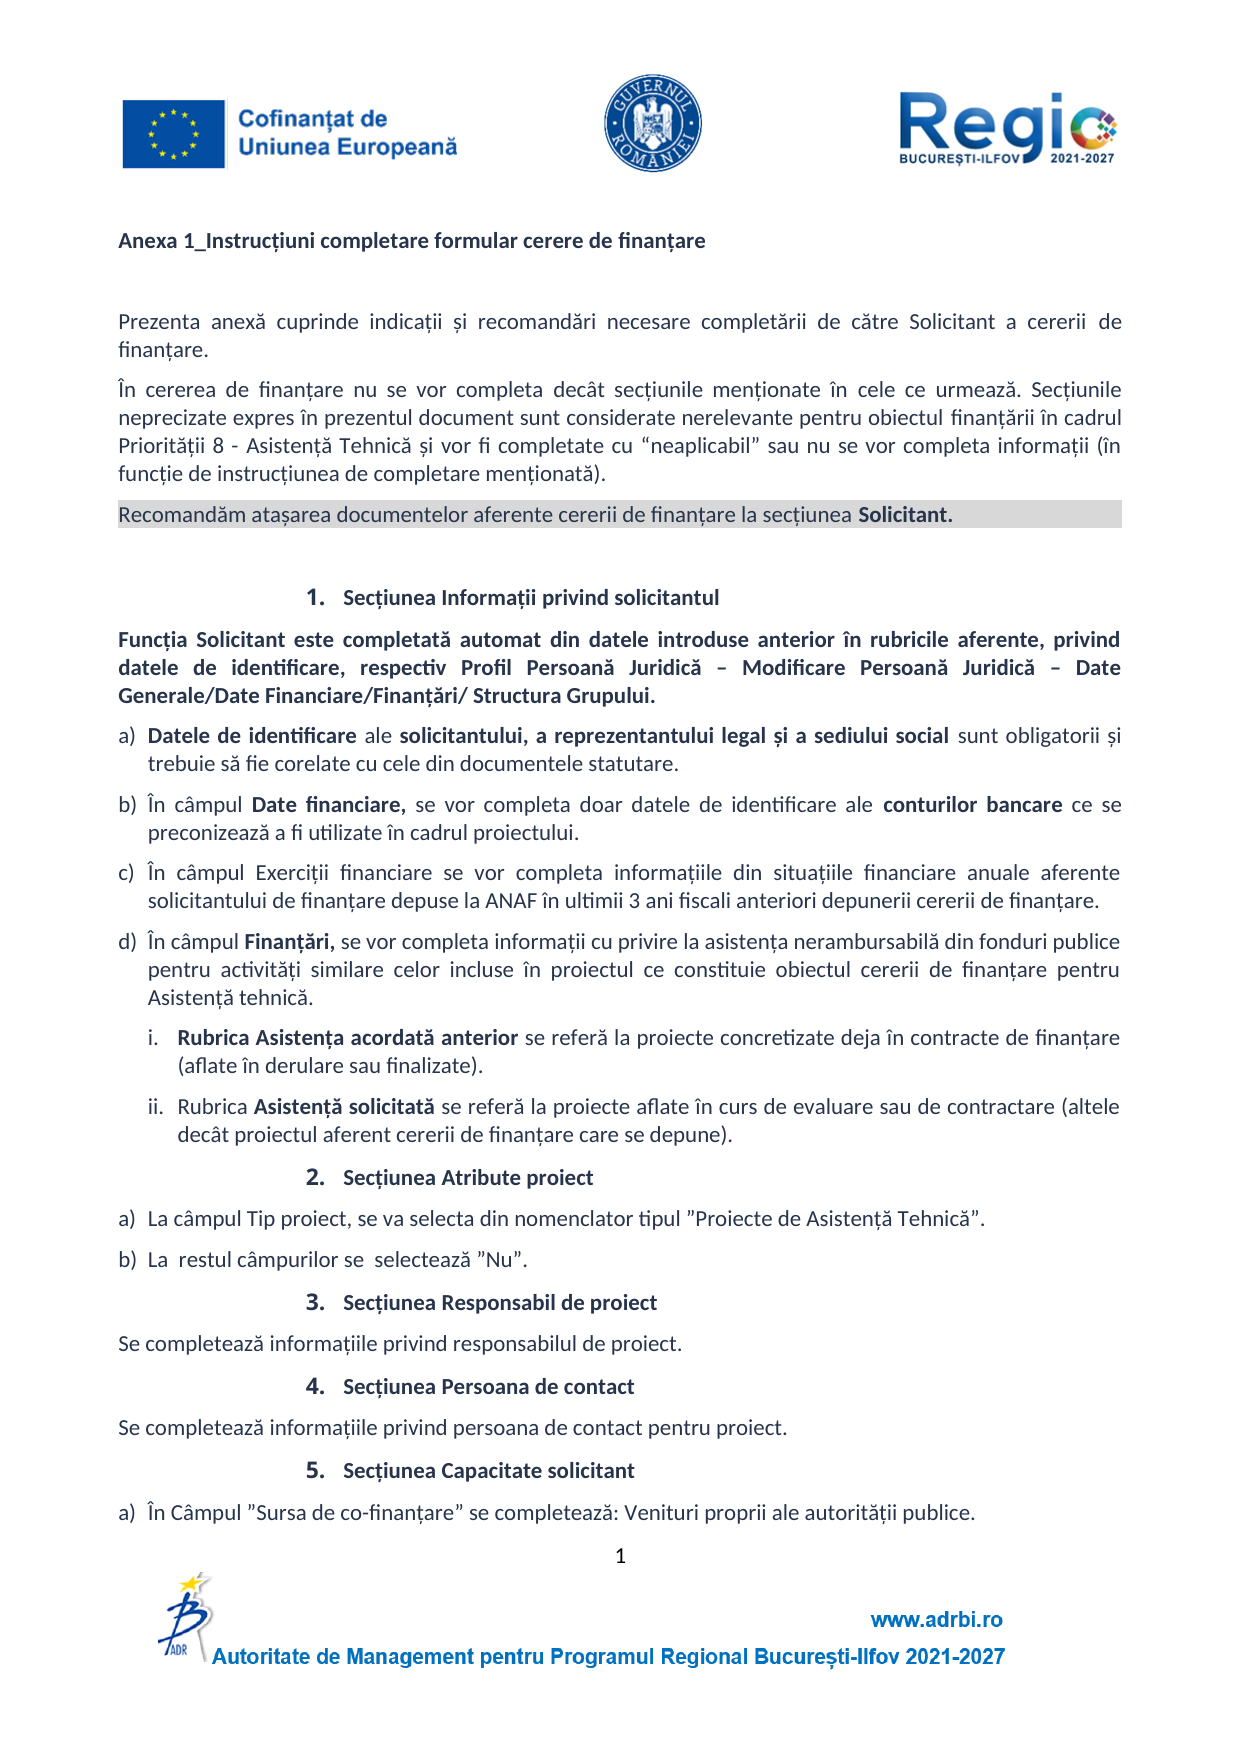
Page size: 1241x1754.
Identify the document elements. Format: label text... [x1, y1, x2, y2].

list Rubrica Asistență solicitată se referă la proiecte aflate în curs de evaluare sau de contractare (altele decât proiectul aferent cererii de finanțare care se depune). [148, 1092, 1122, 1148]
text Se completează informațiile privind responsabilul de proiect. [118, 1329, 1122, 1357]
text Se completează informațiile privind persoana de contact pentru proiect. [118, 1413, 1122, 1441]
subtitle Secțiunea Capacitate solicitant [306, 1454, 1122, 1485]
list Datele de identificare ale solicitantului, a reprezentantului legal și a sediului social sunt obligatorii și trebuie să fie corelate cu cele din documentele statutare. [118, 721, 1122, 777]
list În Câmpul ”Sursa de co-finanțare” se completează: Venituri proprii ale autorității publice. [118, 1498, 1122, 1526]
list În câmpul Date financiare, se vor completa doar datele de identificare ale conturilor bancare ce se preconizează a fi utilizate în cadrul proiectului. [118, 790, 1122, 846]
picture [895, 81, 1120, 173]
text Prezenta anexă cuprinde indicații și recomandări necesare completării de către Solicitant a cererii de finanțare. [118, 307, 1122, 363]
subtitle Secțiunea Atribute proiect [306, 1161, 1122, 1192]
list În câmpul Finanțări, se vor completa informații cu privire la asistența nerambursabilă din fonduri publice pentru activități similare celor incluse în proiectul ce constituie obiectul cererii de finanțare pentru Asistență tehnică. [118, 927, 1122, 1011]
list La câmpul Tip proiect, se va selecta din nomenclator tipul ”Proiecte de Asistență Tehnică”. [118, 1204, 1122, 1232]
list În câmpul Exerciții financiare se vor completa informațiile din situațiile financiare anuale aferente solicitantului de finanțare depuse la ANAF în ultimii 3 ani fiscali anteriori depunerii cererii de finanțare. [118, 858, 1122, 914]
list Rubrica Asistența acordată anterior se referă la proiecte concretizate deja în contracte de finanțare (aflate în derulare sau finalizate). [148, 1023, 1122, 1079]
subtitle Anexa 1_Instrucțiuni completare formular cerere de finanțare [118, 226, 1122, 254]
subtitle Secțiunea Informații privind solicitantul [306, 581, 1122, 612]
picture [118, 1569, 1045, 1681]
text Recomandăm atașarea documentelor aferente cererii de finanțare la secțiunea Solicitant. [118, 500, 1122, 528]
subtitle Secțiunea Responsabil de proiect [306, 1285, 1122, 1317]
subtitle Secțiunea Persoana de contact [306, 1370, 1122, 1401]
picture [603, 73, 703, 173]
list La restul câmpurilor se selectează ”Nu”. [118, 1245, 1122, 1273]
subtitle Funcția Solicitant este completată automat din datele introduse anterior în rubricile aferente, privind datele de identificare, respectiv Profil Persoană Juridică – Modificare Persoană Juridică – Date Generale/Date Financiare/Finanțări/ Structura Grupului. [118, 625, 1122, 709]
picture [118, 96, 485, 173]
text În cererea de finanțare nu se vor completa decât secțiunile menționate în cele ce urmează. Secțiunile neprecizate expres în prezentul document sunt considerate nerelevante pentru obiectul finanțării în cadrul Priorității 8 - Asistență Tehnică și vor fi completate cu “neaplicabil” sau nu se vor completa informații (în funcție de instrucțiunea de completare menționată). [118, 375, 1122, 487]
